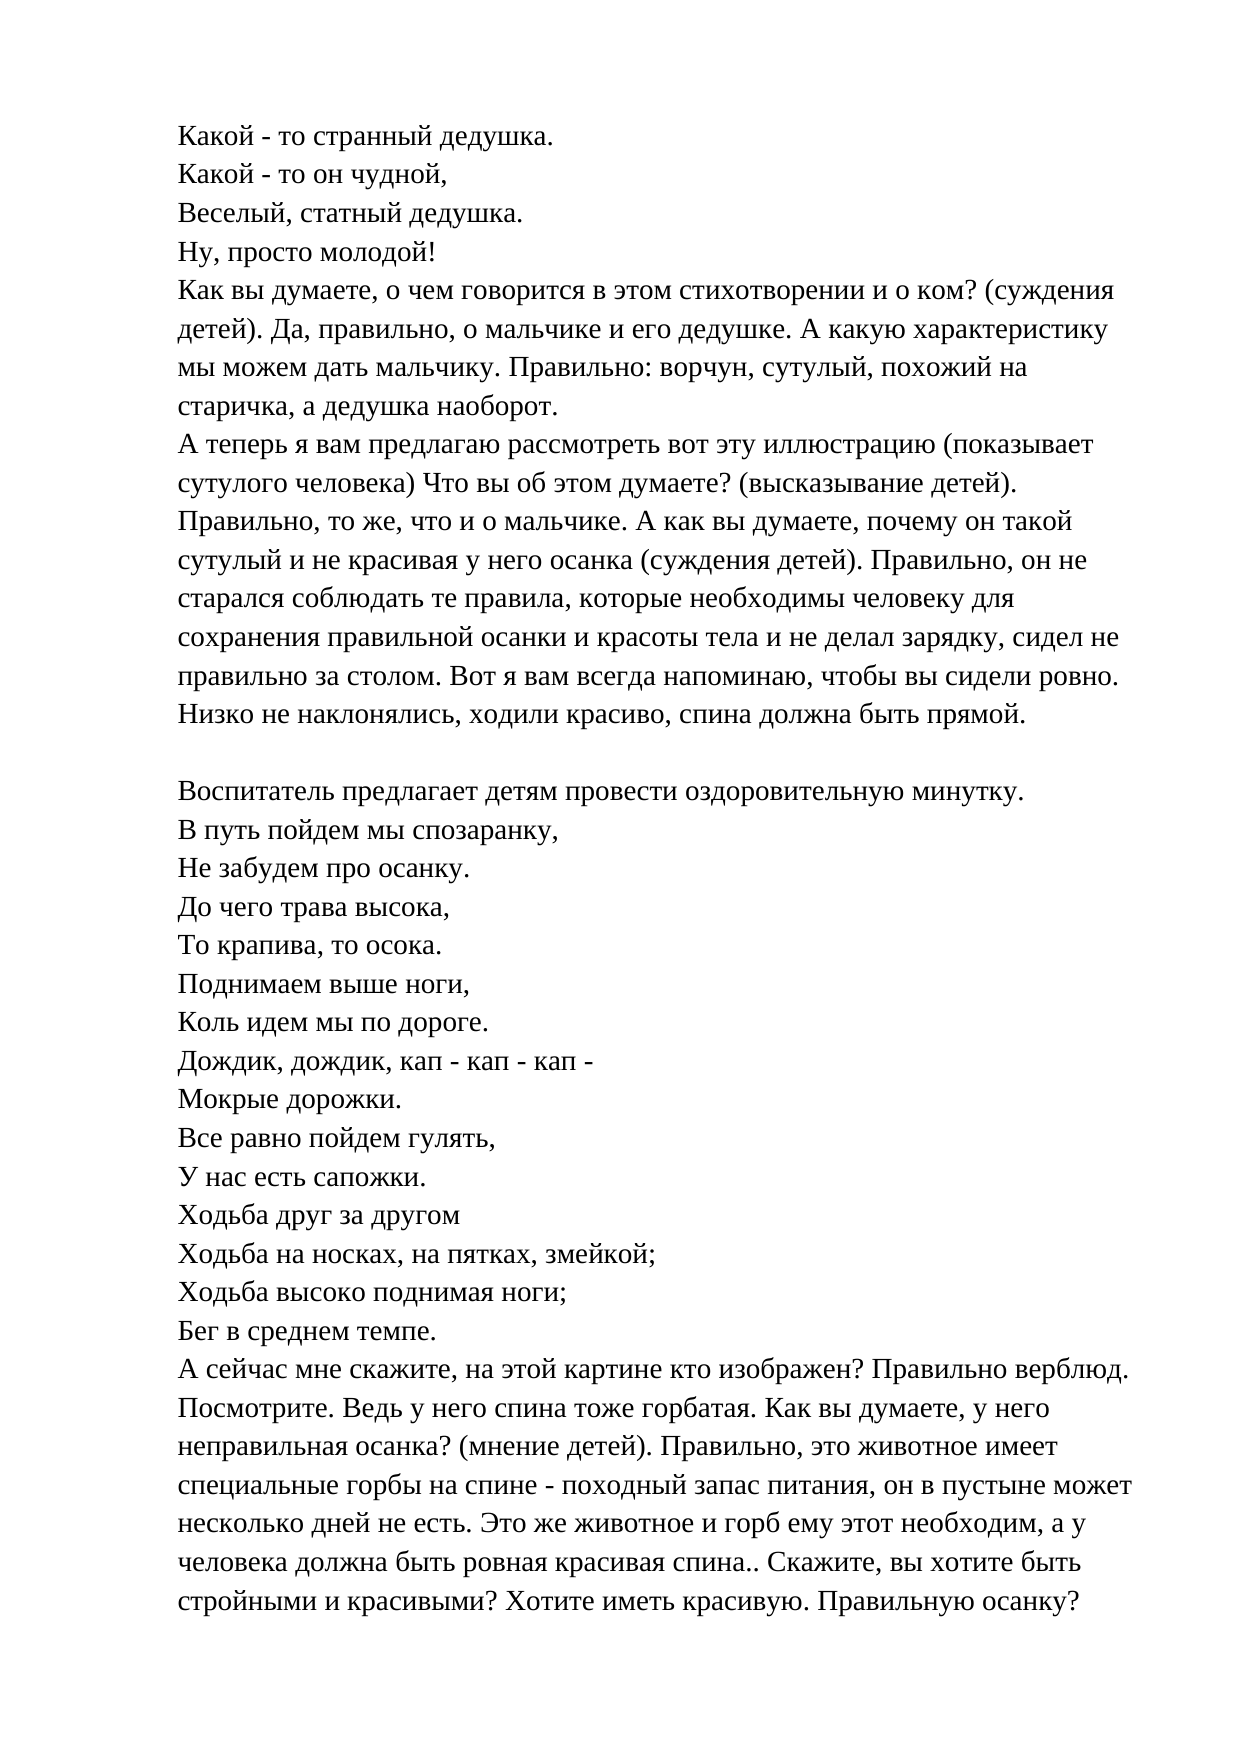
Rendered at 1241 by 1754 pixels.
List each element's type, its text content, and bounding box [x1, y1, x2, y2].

text Не забудем про осанку. [177, 850, 1152, 884]
text Дождик, дождик, кап - кап - кап - [177, 1043, 1152, 1077]
text Какой - то странный дедушка. [177, 118, 1152, 152]
text Коль идем мы по дороге. [177, 1004, 1152, 1038]
text А теперь я вам предлагаю рассмотреть вот эту иллюстрацию (показывает сутулого человека) Что вы об этом думаете? (высказывание детей). Правильно, то же, что и о мальчике. А как вы думаете, почему он такой сутулый и не красивая у него осанка (суждения детей). Правильно, он не старался соблюдать те правила, которые необходимы человеку для сохранения правильной осанки и красоты тела и не делал зарядку, сидел не правильно за столом. Вот я вам всегда напоминаю, чтобы вы сидели ровно. Низко не наклонялись, ходили красиво, спина должна быть прямой. [177, 426, 1152, 730]
text Какой - то он чудной, [177, 157, 1152, 190]
text Мокрые дорожки. [177, 1082, 1152, 1115]
text Ходьба высоко поднимая ноги; [177, 1274, 1152, 1308]
text До чего трава высока, [177, 889, 1152, 922]
text Ну, просто молодой! [177, 234, 1152, 267]
text Веселый, статный дедушка. [177, 195, 1152, 229]
text Как вы думаете, о чем говорится в этом стихотворении и о ком? (суждения детей). Да, правильно, о мальчике и его дедушке. А какую характеристику мы можем дать мальчику. Правильно: ворчун, сутулый, похожий на старичка, а дедушка наоборот. [177, 272, 1152, 421]
text Все равно пойдем гулять, [177, 1120, 1152, 1154]
text Ходьба на носках, на пятках, змейкой; [177, 1236, 1152, 1269]
text То крапива, то осока. [177, 927, 1152, 961]
text А сейчас мне скажите, на этой картине кто изображен? Правильно верблюд. Посмотрите. Ведь у него спина тоже горбатая. Как вы думаете, у него неправильная осанка? (мнение детей). Правильно, это животное имеет специальные горбы на спине - походный запас питания, он в пустыне может несколько дней не есть. Это же животное и горб ему этот необходим, а у человека должна быть ровная красивая спина.. Скажите, вы хотите быть стройными и красивыми? Хотите иметь красивую. Правильную осанку? [177, 1351, 1152, 1616]
text Ходьба друг за другом [177, 1197, 1152, 1231]
text Поднимаем выше ноги, [177, 966, 1152, 999]
text У нас есть сапожки. [177, 1159, 1152, 1192]
text Бег в среднем темпе. [177, 1313, 1152, 1346]
text В путь пойдем мы спозаранку, [177, 812, 1152, 845]
text Воспитатель предлагает детям провести оздоровительную минутку. [177, 773, 1152, 807]
